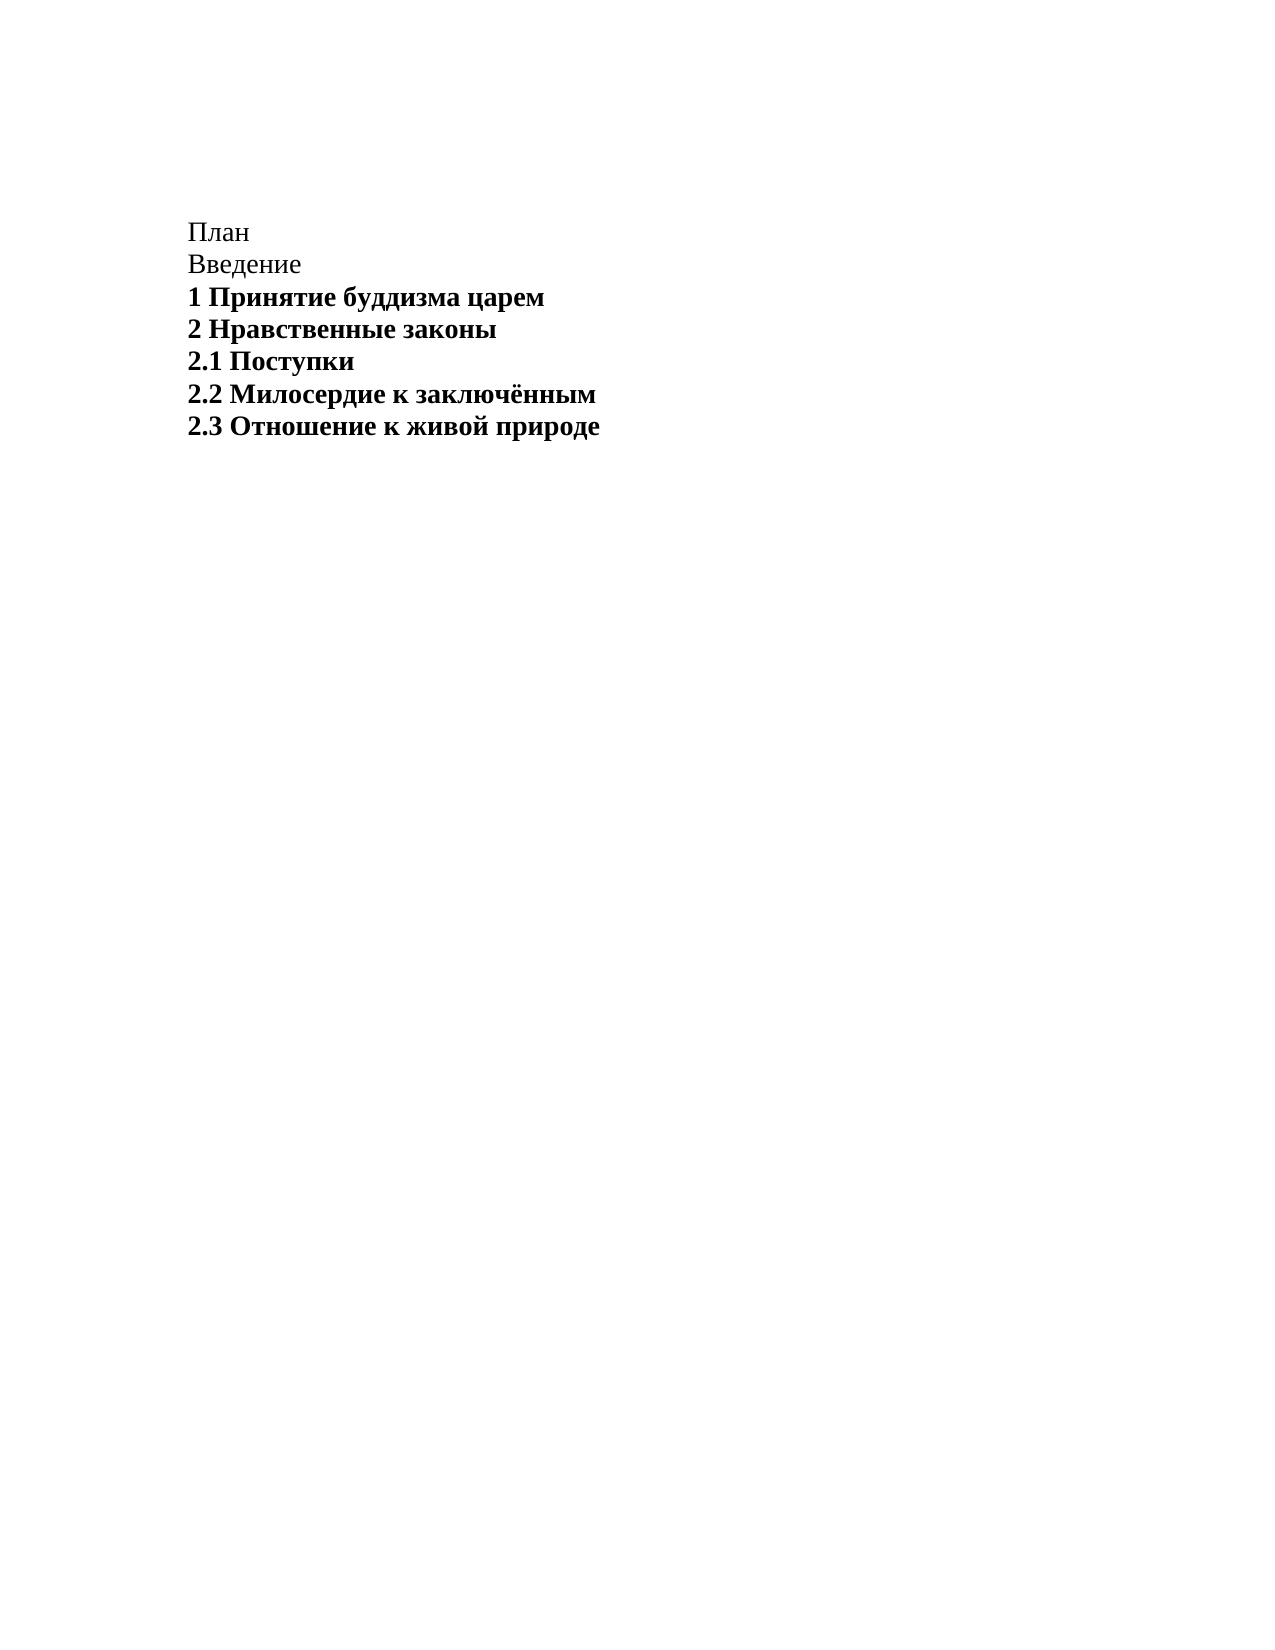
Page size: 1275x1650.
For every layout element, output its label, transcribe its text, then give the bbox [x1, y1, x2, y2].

text План Введение 1 Принятие буддизма царем 2 Нравственные законы 2.1 Поступки 2.2 Милосердие к заключённым 2.3 Отношение к живой природе [187, 150, 1087, 539]
